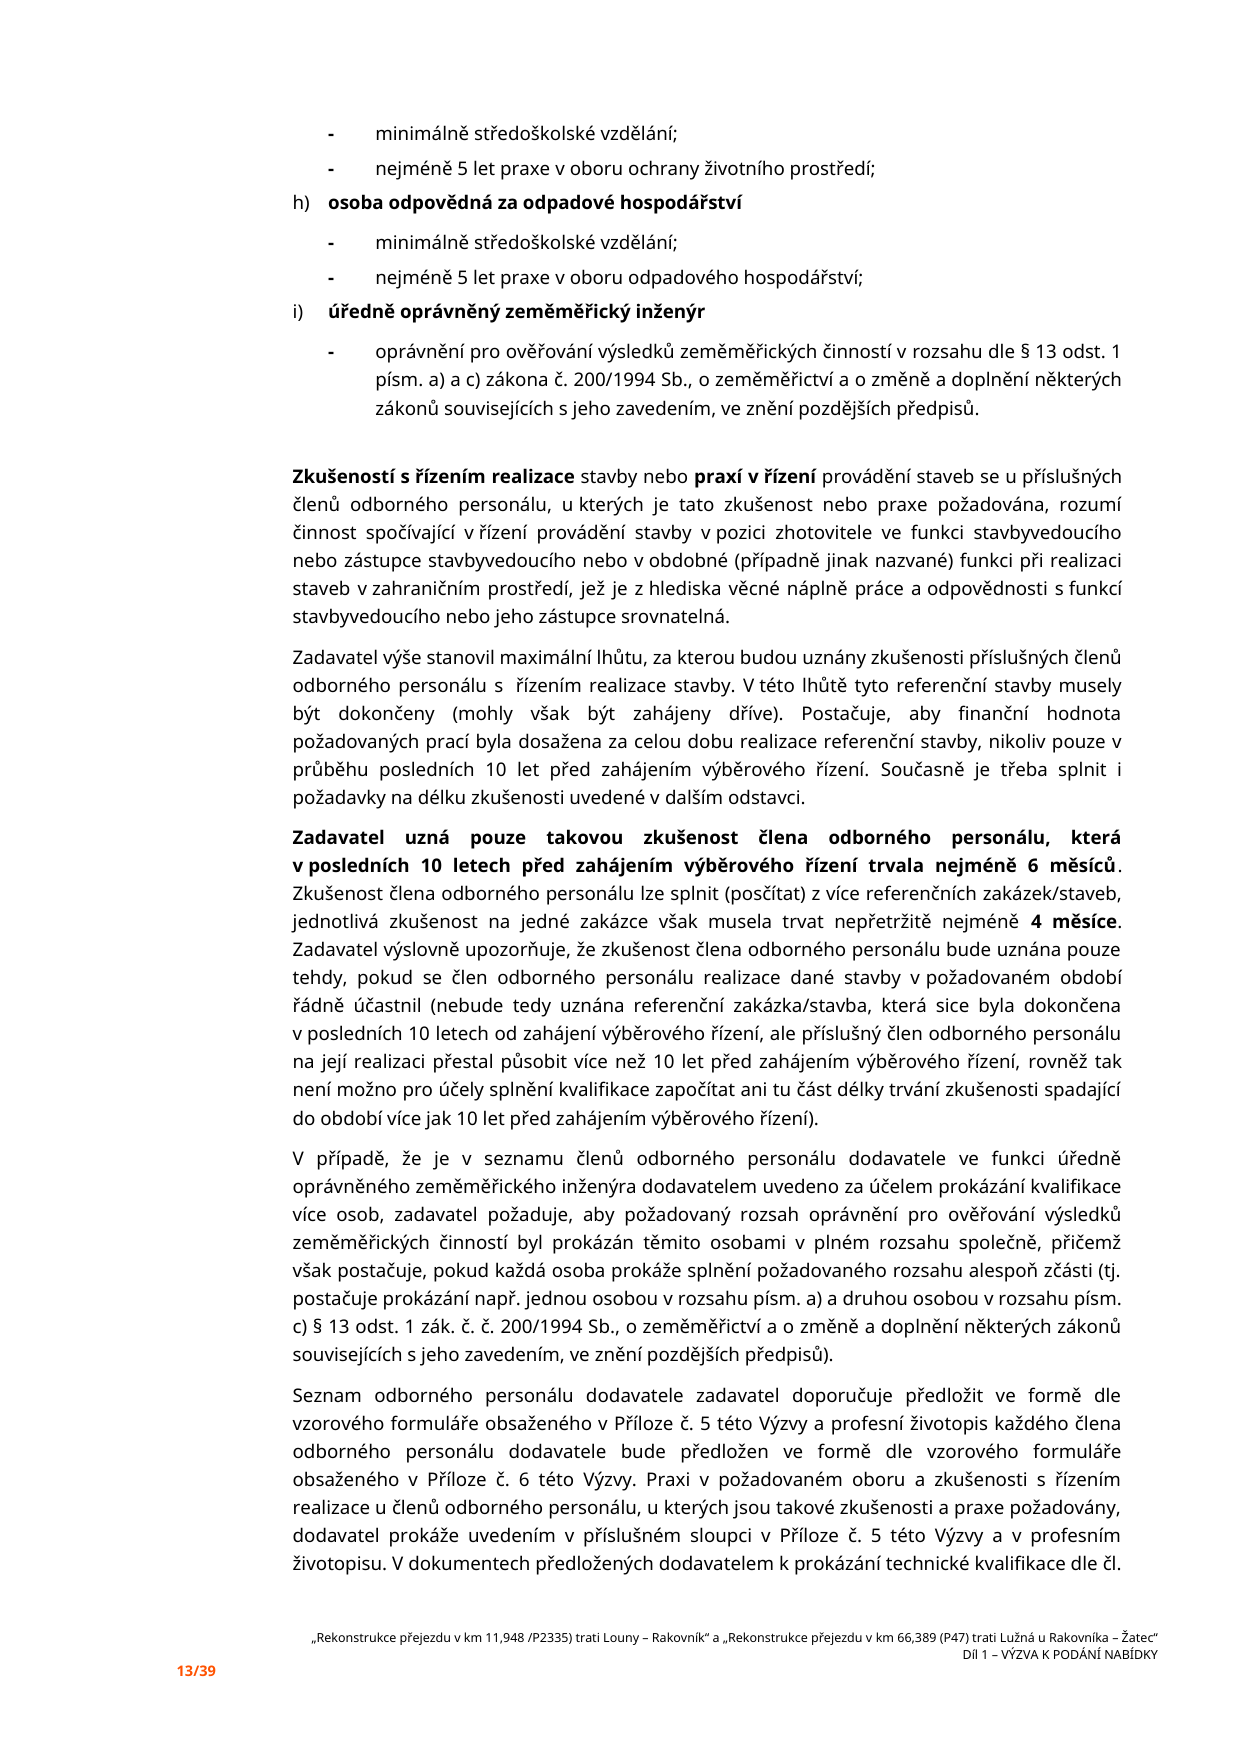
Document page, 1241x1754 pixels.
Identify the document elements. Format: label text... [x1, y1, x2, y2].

text osoba odpovědná za odpadové hospodářství [292, 189, 1122, 215]
text oprávnění pro ověřování výsledků zeměměřických činností v rozsahu dle § 13 odst. 1 písm. a) a c) zákona č. 200/1994 Sb., o zeměměřictví a o změně a doplnění některých zákonů souvisejících s jeho zavedením, ve znění pozdějších předpisů. [328, 339, 1122, 420]
text Zadavatel výše stanovil maximální lhůtu, za kterou budou uznány zkušenosti příslušných členů odborného personálu s řízením realizace stavby. V této lhůtě tyto referenční stavby musely být dokončeny (mohly však být zahájeny dříve). Postačuje, aby finanční hodnota požadovaných prací byla dosažena za celou dobu realizace referenční stavby, nikoliv pouze v průběhu posledních 10 let před zahájením výběrového řízení. Současně je třeba splnit i požadavky na délku zkušenosti uvedené v dalším odstavci. [292, 644, 1122, 809]
text Zadavatel uzná pouze takovou zkušenost člena odborného personálu, která v posledních 10 letech před zahájením výběrového řízení trvala nejméně 6 měsíců. Zkušenost člena odborného personálu lze splnit (posčítat) z více referenčních zakázek/staveb, jednotlivá zkušenost na jedné zakázce však musela trvat nepřetržitě nejméně 4 měsíce. Zadavatel výslovně upozorňuje, že zkušenost člena odborného personálu bude uznána pouze tehdy, pokud se člen odborného personálu realizace dané stavby v požadovaném období řádně účastnil (nebude tedy uznána referenční zakázka/stavba, která sice byla dokončena v posledních 10 letech od zahájení výběrového řízení, ale příslušný člen odborného personálu na její realizaci přestal působit více než 10 let před zahájením výběrového řízení, rovněž tak není možno pro účely splnění kvalifikace započítat ani tu část délky trvání zkušenosti spadající do období více jak 10 let před zahájením výběrového řízení). [292, 824, 1122, 1130]
text minimálně středoškolské vzdělání; [328, 121, 1122, 146]
text nejméně 5 let praxe v oboru odpadového hospodářství; [328, 264, 1122, 289]
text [292, 1382, 1122, 1576]
text úředně oprávněný zeměměřický inženýr [292, 298, 1122, 324]
text V případě, že je v seznamu členů odborného personálu dodavatele ve funkci úředně oprávněného zeměměřického inženýra dodavatelem uvedeno za účelem prokázání kvalifikace více osob, zadavatel požaduje, aby požadovaný rozsah oprávnění pro ověřování výsledků zeměměřických činností byl prokázán těmito osobami v plném rozsahu společně, přičemž však postačuje, pokud každá osoba prokáže splnění požadovaného rozsahu alespoň zčásti (tj. postačuje prokázání např. jednou osobou v rozsahu písm. a) a druhou osobou v rozsahu písm. c) § 13 odst. 1 zák. č. č. 200/1994 Sb., o zeměměřictví a o změně a doplnění některých zákonů souvisejících s jeho zavedením, ve znění pozdějších předpisů). [292, 1145, 1122, 1367]
text minimálně středoškolské vzdělání; [328, 230, 1122, 255]
text Zkušeností s řízením realizace stavby nebo praxí v řízení provádění staveb se u příslušných členů odborného personálu, u kterých je tato zkušenost nebo praxe požadována, rozumí činnost spočívající v řízení provádění stavby v pozici zhotovitele ve funkci stavbyvedoucího nebo zástupce stavbyvedoucího nebo v obdobné (případně jinak nazvané) funkci při realizaci staveb v zahraničním prostředí, jež je z hlediska věcné náplně práce a odpovědnosti s funkcí stavbyvedoucího nebo jeho zástupce srovnatelná. [292, 463, 1122, 629]
text nejméně 5 let praxe v oboru ochrany životního prostředí; [328, 155, 1122, 180]
